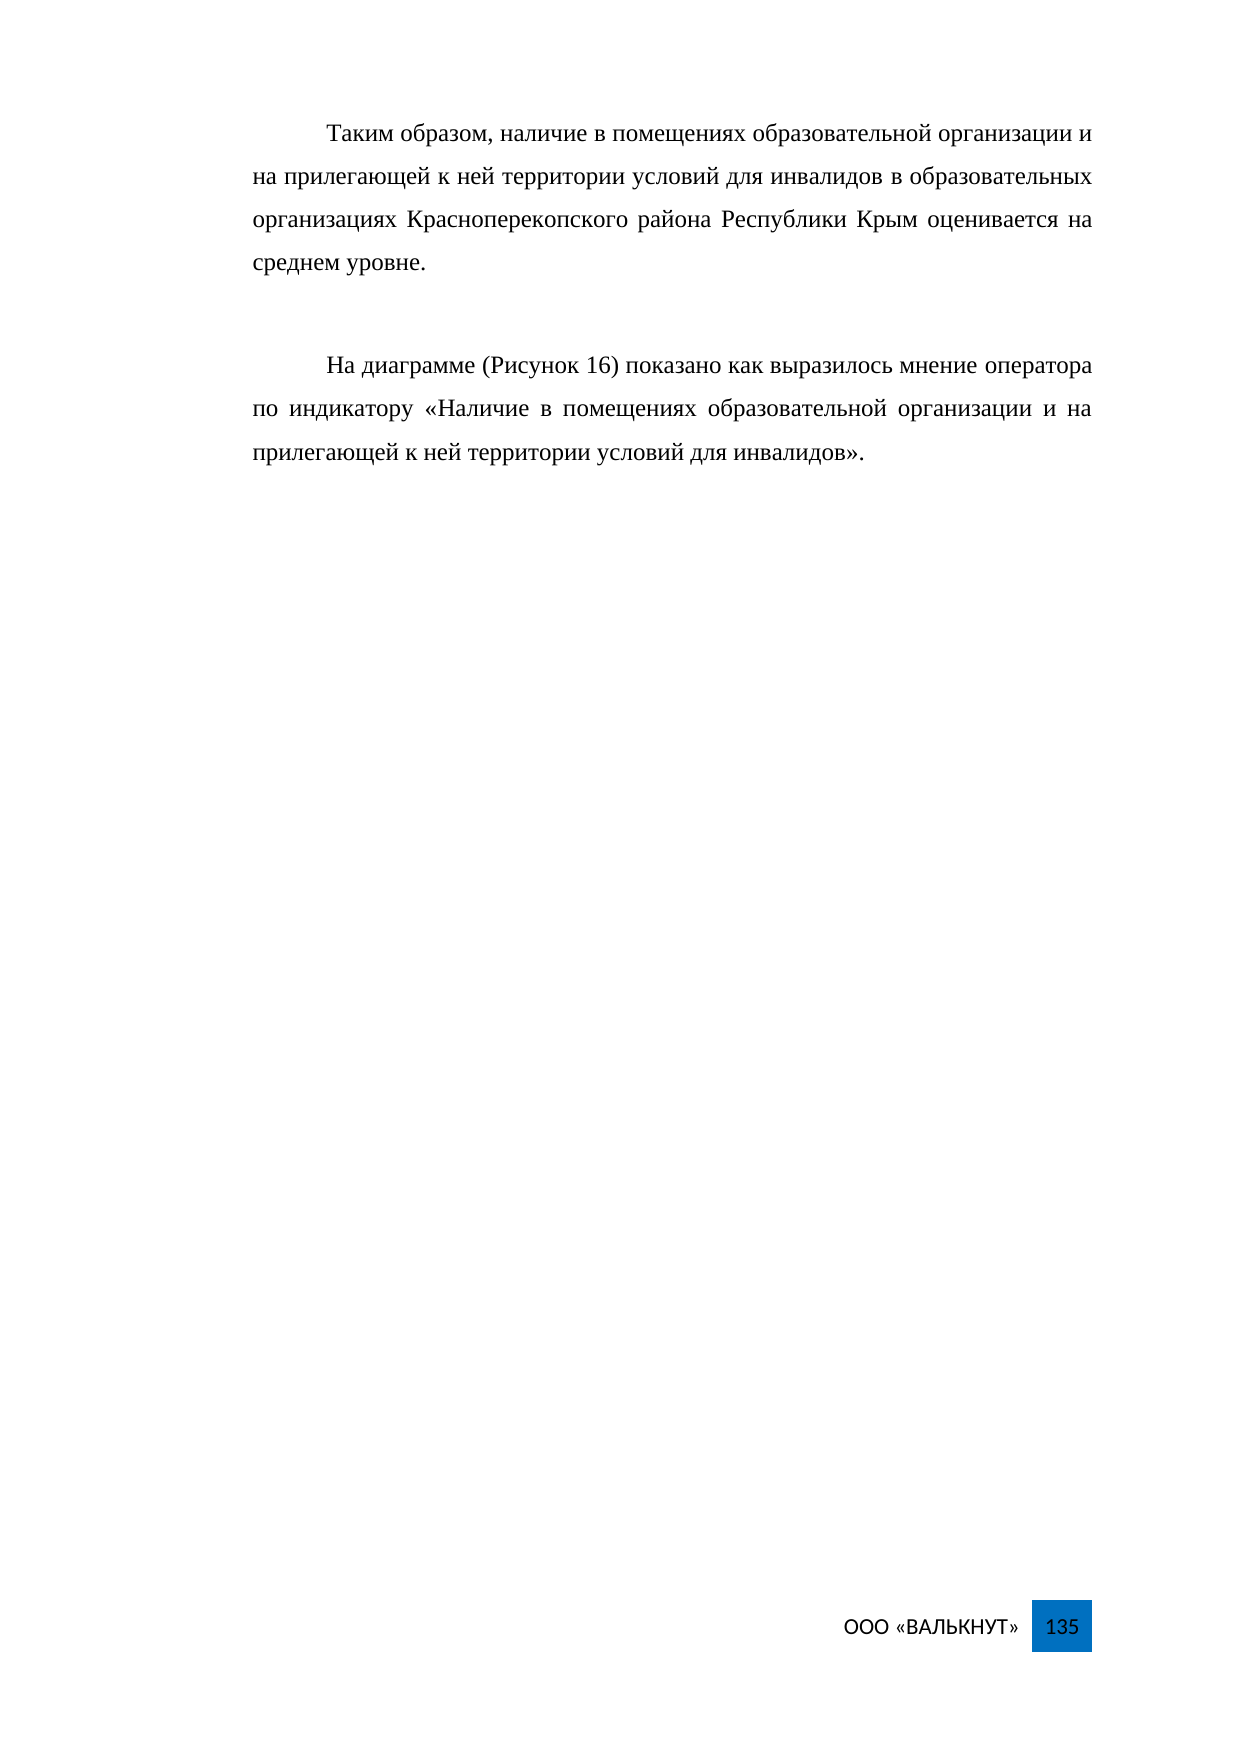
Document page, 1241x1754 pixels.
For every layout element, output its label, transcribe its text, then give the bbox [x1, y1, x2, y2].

text Таким образом, наличие в помещениях образовательной организации и на прилегающей к ней территории условий для инвалидов в образовательных организациях Красноперекопского района Республики Крым оценивается на среднем уровне. [252, 118, 1092, 276]
text На диаграмме (Рисунок 16) показано как выразилось мнение оператора по индикатору «Наличие в помещениях образовательной организации и на прилегающей к ней территории условий для инвалидов». [252, 350, 1092, 465]
